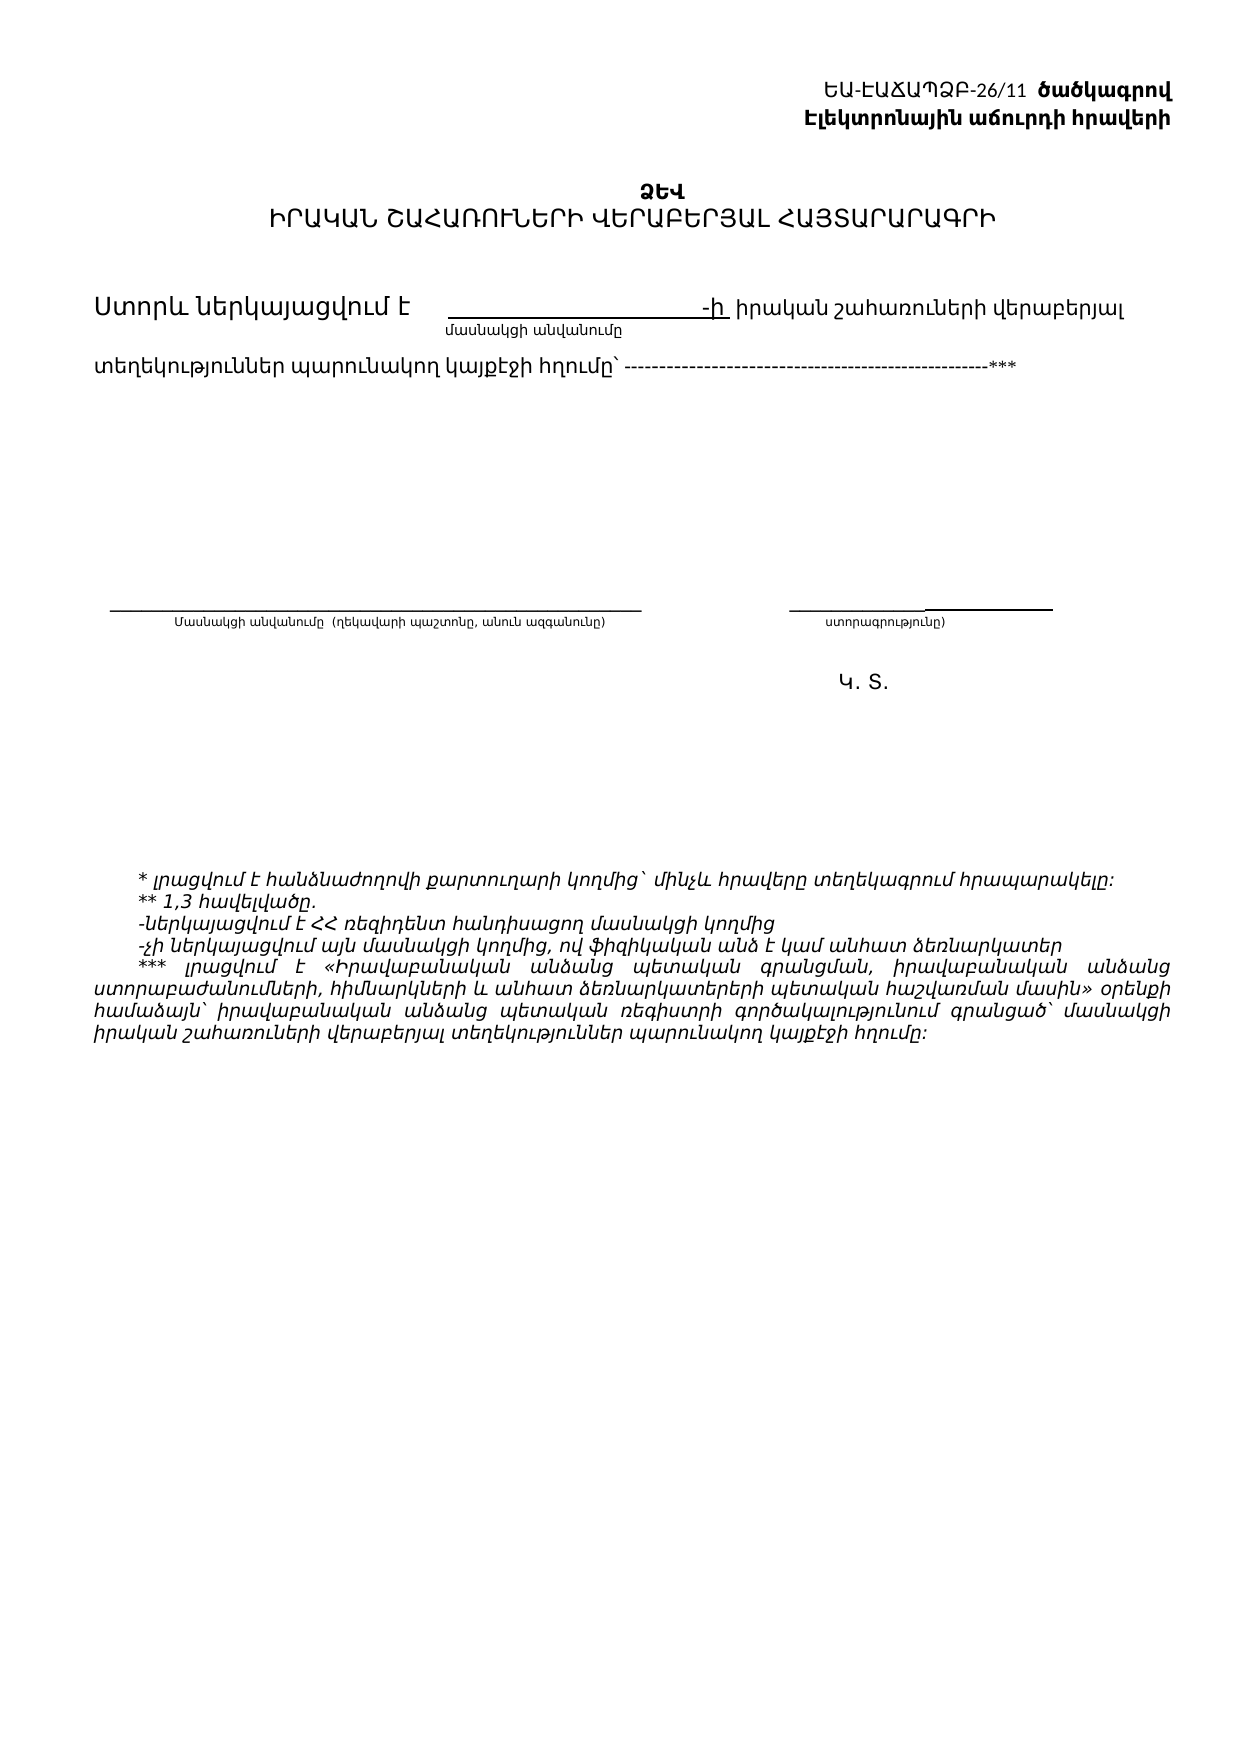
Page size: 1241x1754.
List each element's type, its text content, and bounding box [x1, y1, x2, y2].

text ԻՐԱԿԱՆ ՇԱՀԱՌՈՒՆԵՐԻ ՎԵՐԱԲԵՐՅԱԼ ՀԱՅՏԱՐԱՐԱԳՐԻ [94, 205, 1171, 234]
text տեղեկություններ պարունակող կայքէջի հղումը՝ ----------------------------------------------------*** [94, 351, 1171, 379]
text Կ. Տ. [94, 670, 1171, 694]
text Ստորև ներկայացվում է -ի իրական շահառուների վերաբերյալ [94, 292, 1171, 322]
text ՁԵՎ [94, 180, 1171, 205]
text *** լրացվում է «Իրավաբանական անձանց պետական գրանցման, իրավաբանական անձանց ստորաբաժանումների, հիմնարկների և անհատ ձեռնարկատերերի պետական հաշվառման մասին» օրենքի համաձայն՝ իրավաբանական անձանց պետական ռեգիստրի գործակալությունում գրանցած՝ մասնակցի իրական շահառուների վերաբերյալ տեղեկություններ պարունակող կայքէջի հղումը: [94, 956, 1171, 1044]
text ԵԱ-ԷԱՃԱՊՁԲ-26/11 ծածկագրով [94, 75, 1171, 103]
text ___________________________________________________ _____________ Մասնակցի անվանումը (ղեկավարի պաշտոնը, անուն ազգանունը) ստորագրությունը) [94, 588, 1171, 641]
text մասնակցի անվանումը [94, 322, 1171, 351]
text ** 1,3 հավելվածը․ [94, 891, 1171, 913]
text -ներկայացվում է ՀՀ ռեզիդենտ հանդիսացող մասնակցի կողմից [94, 913, 1171, 934]
text Էլեկտրոնային աճուրդի հրավերի [94, 103, 1171, 132]
text -չի ներկայացվում այն մասնակցի կողմից, ով ֆիզիկական անձ է կամ անհատ ձեռնարկատեր [94, 934, 1171, 956]
text * լրացվում է հանձնաժողովի քարտուղարի կողմից` մինչև հրավերը տեղեկագրում հրապարակելը: [94, 869, 1171, 891]
